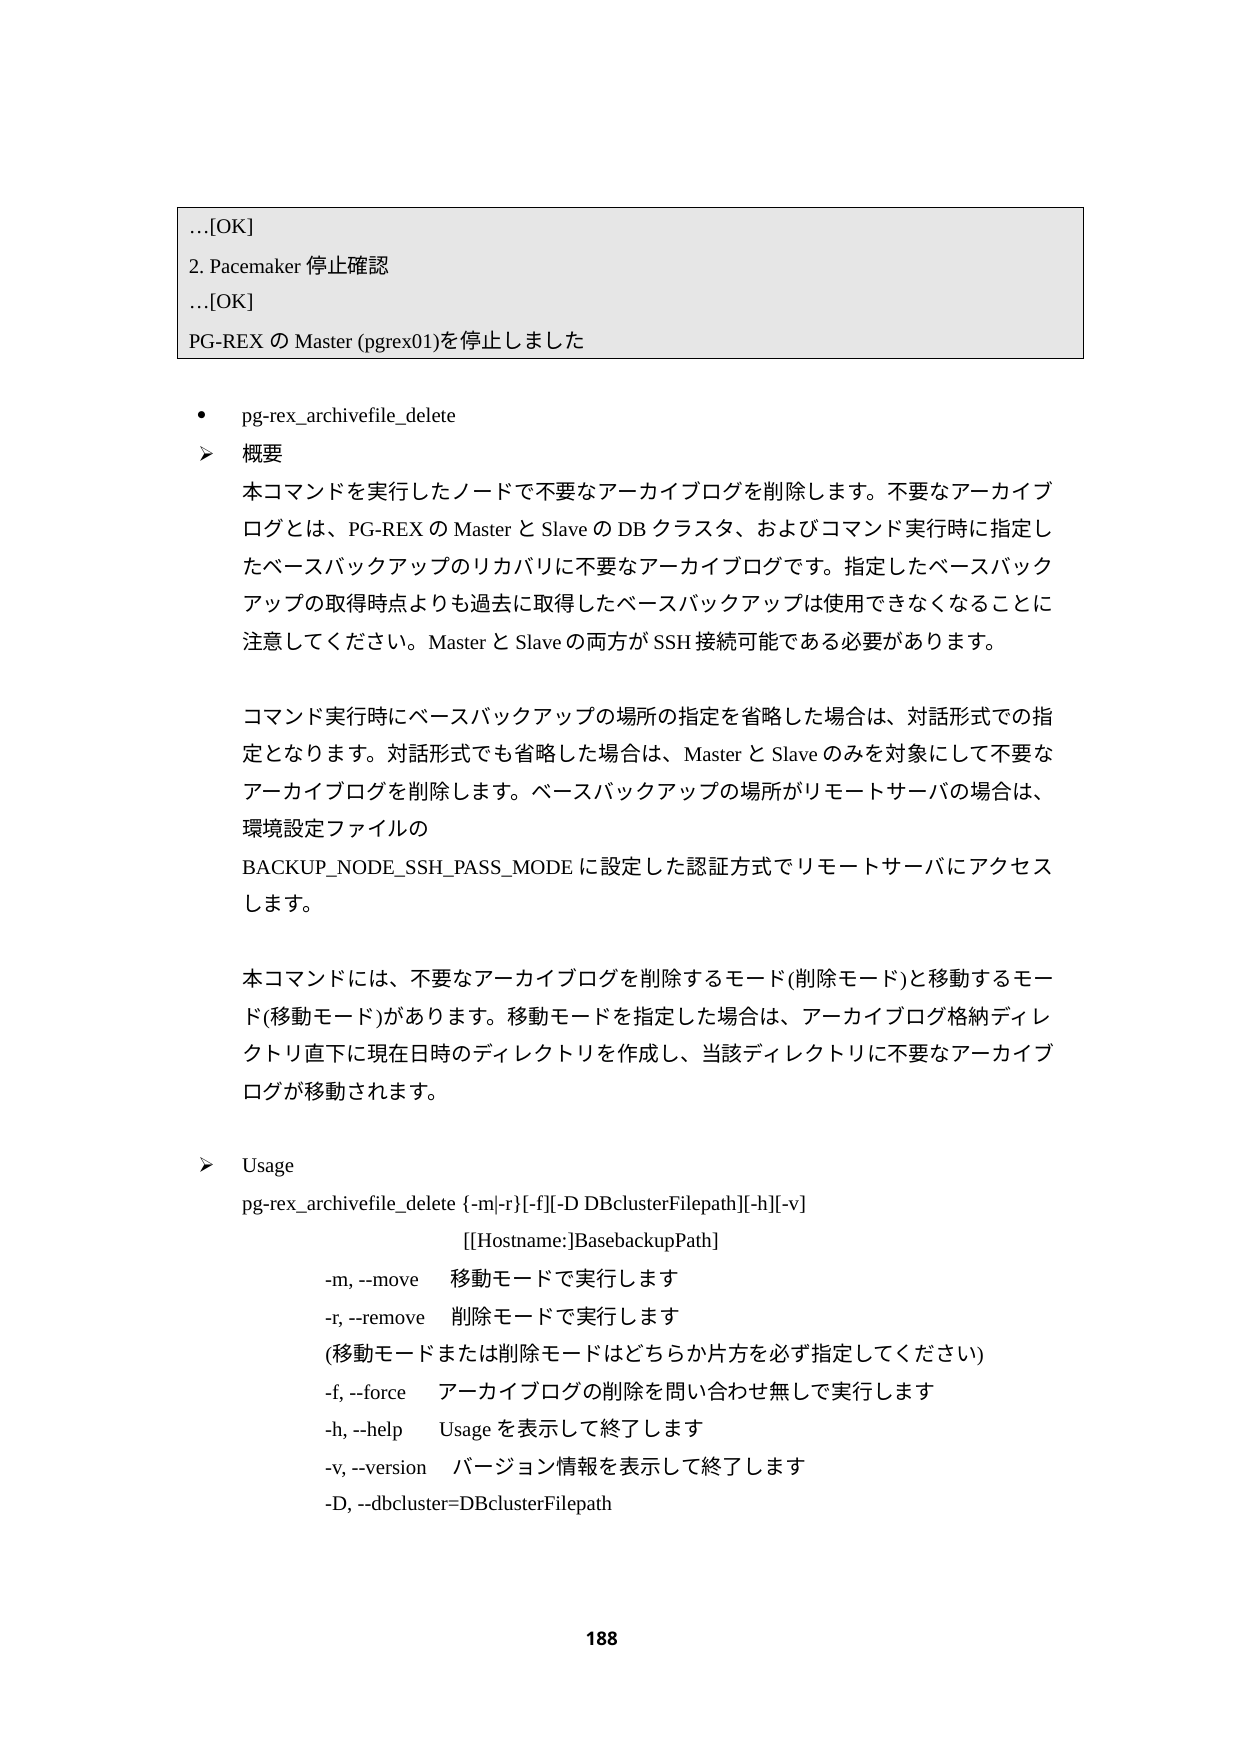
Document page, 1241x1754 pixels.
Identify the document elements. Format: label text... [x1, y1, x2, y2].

text -D, --dbcluster=DBclusterFilepath [242, 1484, 1054, 1521]
text -m, --move 移動モードで実行します [242, 1259, 1054, 1296]
text [[Hostname:]BasebackupPath] [242, 1221, 1054, 1259]
text -h, --help Usage を表示して終了します [242, 1409, 1054, 1446]
text (移動モードまたは削除モードはどちらか片方を必ず指定してください) [242, 1334, 1054, 1371]
text 本コマンドには、不要なアーカイブログを削除するモード(削除モード)と移動するモード(移動モード)があります。移動モードを指定した場合は、アーカイブログ格納ディレクトリ直下に現在日時のディレクトリを作成し、当該ディレクトリに不要なアーカイブログが移動されます。 [242, 959, 1054, 1109]
text BACKUP_NODE_SSH_PASS_MODEに設定した認証方式でリモートサーバにアクセスします。 [242, 846, 1054, 921]
text -f, --force アーカイブログの削除を問い合わせ無しで実行します [242, 1371, 1054, 1409]
text -v, --version バージョン情報を表示して終了します [242, 1446, 1054, 1484]
list 概要 [198, 434, 1054, 471]
text -r, --remove 削除モードで実行します [242, 1296, 1054, 1334]
text 本コマンドを実行したノードで不要なアーカイブログを削除します。不要なアーカイブログとは、PG-REXのMasterとSlaveのDBクラスタ、およびコマンド実行時に指定したベースバックアップのリカバリに不要なアーカイブログです。指定したベースバックアップの取得時点よりも過去に取得したベースバックアップは使用できなくなることに注意してください。MasterとSlaveの両方がSSH接続可能である必要があります。 [242, 471, 1054, 659]
list Usage [198, 1146, 1054, 1184]
text pg-rex_archivefile_delete {-m|-r}[-f][-D DBclusterFilepath][-h][-v] [242, 1184, 1054, 1221]
text コマンド実行時にベースバックアップの場所の指定を省略した場合は、対話形式での指定となります。対話形式でも省略した場合は、MasterとSlaveのみを対象にして不要なアーカイブログを削除します。ベースバックアップの場所がリモートサーバの場合は、環境設定ファイルの [242, 696, 1054, 846]
list pg-rex_archivefile_delete [198, 396, 1054, 434]
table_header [178, 208, 1083, 358]
